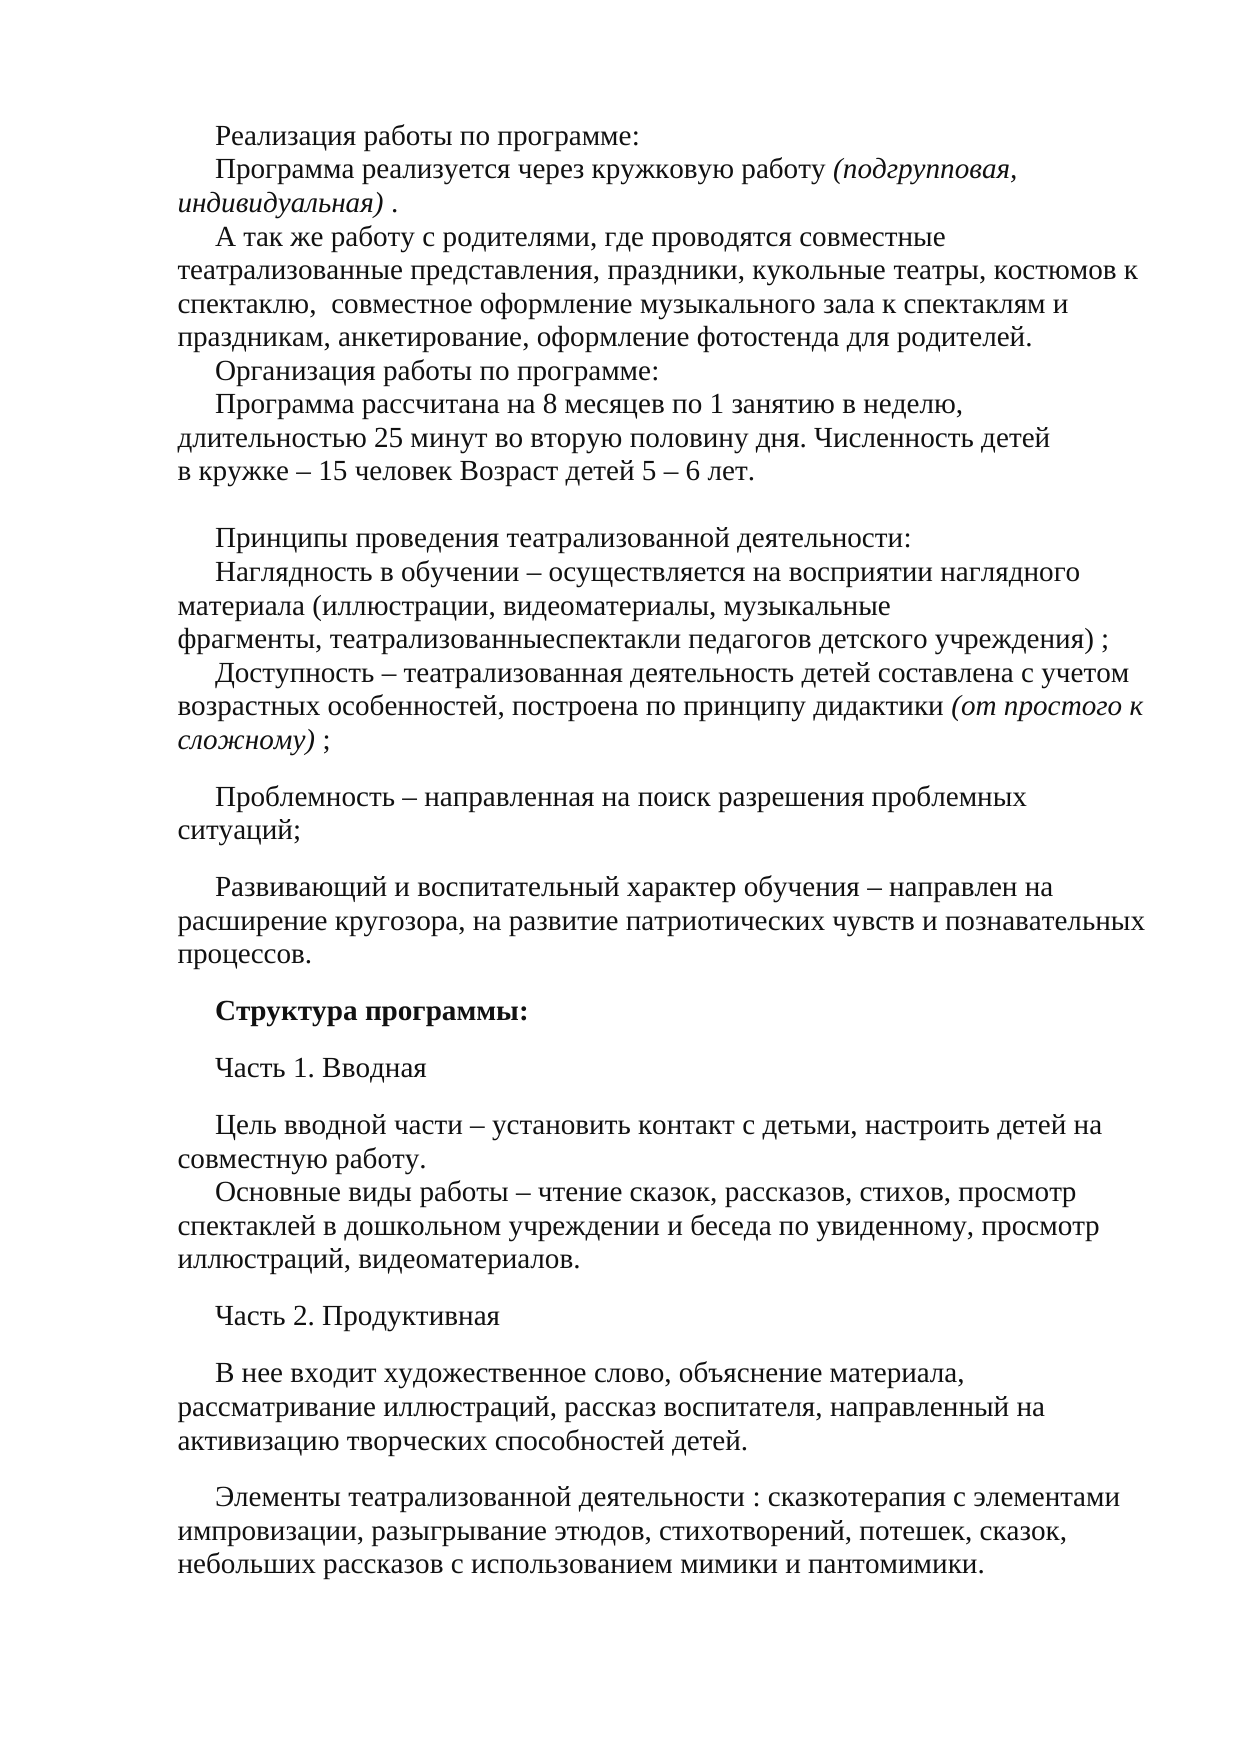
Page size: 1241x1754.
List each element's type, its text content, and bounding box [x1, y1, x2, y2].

text В нее входит художественное слово, объяснение материала, рассматривание иллюстраций, рассказ воспитателя, направленный на активизацию творческих способностей детей. [177, 1356, 1152, 1456]
text Элементы театрализованной деятельности : сказкотерапия с элементами импровизации, разыгрывание этюдов, стихотворений, потешек, сказок, небольших рассказов с использованием мимики и пантомимики. [177, 1479, 1152, 1580]
text Программа реализуется через кружковую работу (подгрупповая, индивидуальная) . [177, 152, 1152, 219]
text Проблемность – направленная на поиск разрешения проблемных ситуаций; [177, 779, 1152, 846]
text Цель вводной части – установить контакт с детьми, настроить детей на совместную работу. [177, 1107, 1152, 1174]
text Часть 2. Продуктивная [177, 1298, 1152, 1332]
text Структура программы: [177, 993, 1152, 1027]
text А так же работу с родителями, где проводятся совместные театрализованные представления, праздники, кукольные театры, костюмов к спектаклю, совместное оформление музыкального зала к спектаклям и праздникам, анкетирование, оформление фотостенда для родителей. [177, 219, 1152, 353]
text Наглядность в обучении – осуществляется на восприятии наглядного материала (иллюстрации, видеоматериалы, музыкальные фрагменты, театрализованныеспектакли педагогов детского учреждения) ; [177, 554, 1152, 655]
text Принципы проведения театрализованной деятельности: [177, 521, 1152, 554]
text Реализация работы по программе: [177, 118, 1152, 152]
text Основные виды работы – чтение сказок, рассказов, стихов, просмотр спектаклей в дошкольном учреждении и беседа по увиденному, просмотр иллюстраций, видеоматериалов. [177, 1174, 1152, 1275]
text Часть 1. Вводная [177, 1050, 1152, 1084]
text Организация работы по программе: [177, 353, 1152, 386]
text Доступность – театрализованная деятельность детей составлена с учетом возрастных особенностей, построена по принципу дидактики (от простого к сложному) ; [177, 655, 1152, 755]
text Программа рассчитана на 8 месяцев по 1 занятию в неделю, длительностью 25 минут во вторую половину дня. Численность детей в кружке – 15 человек Возраст детей 5 – 6 лет. [177, 386, 1152, 487]
text Развивающий и воспитательный характер обучения – направлен на расширение кругозора, на развитие патриотических чувств и познавательных процессов. [177, 869, 1152, 970]
